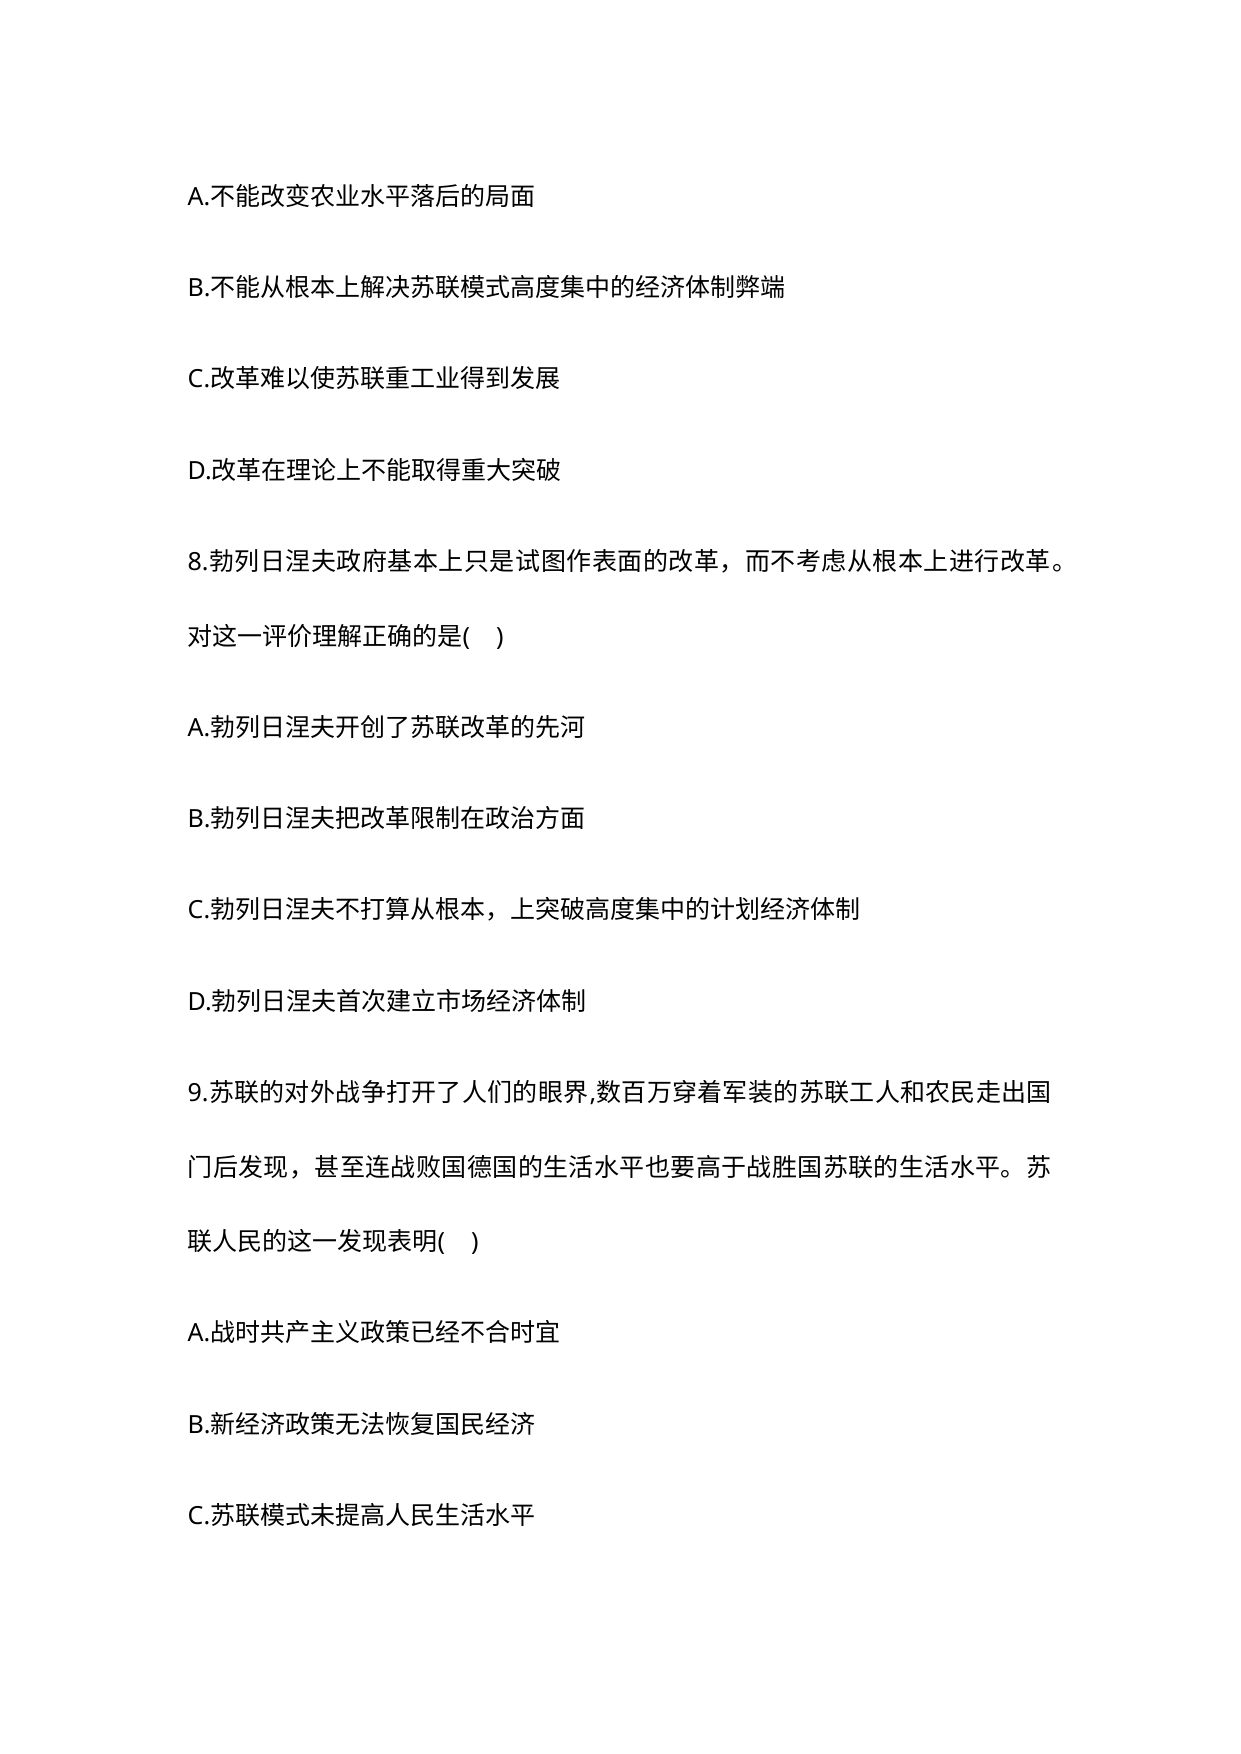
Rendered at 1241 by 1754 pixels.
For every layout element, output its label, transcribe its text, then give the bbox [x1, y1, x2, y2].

text D.改革在理论上不能取得重大突破 [187, 436, 1053, 501]
text B.不能从根本上解决苏联模式高度集中的经济体制弊端 [187, 253, 1053, 318]
text 9.苏联的对外战争打开了人们的眼界,数百万穿着军装的苏联工人和农民走出国门后发现，甚至连战败国德国的生活水平也要高于战胜国苏联的生活水平。苏联人民的这一发现表明( ) [187, 1058, 1053, 1272]
text D.勃列日涅夫首次建立市场经济体制 [187, 967, 1053, 1032]
text 8.勃列日涅夫政府基本上只是试图作表面的改革，而不考虑从根本上进行改革。对这一评价理解正确的是( ) [187, 527, 1053, 667]
text A.战时共产主义政策已经不合时宜 [187, 1298, 1053, 1363]
text C.苏联模式未提高人民生活水平 [187, 1481, 1053, 1546]
text A.勃列日涅夫开创了苏联改革的先河 [187, 693, 1053, 758]
text B.新经济政策无法恢复国民经济 [187, 1390, 1053, 1455]
text C.改革难以使苏联重工业得到发展 [187, 344, 1053, 409]
text A.不能改变农业水平落后的局面 [187, 162, 1053, 227]
text C.勃列日涅夫不打算从根本，上突破高度集中的计划经济体制 [187, 875, 1053, 940]
text B.勃列日涅夫把改革限制在政治方面 [187, 784, 1053, 849]
